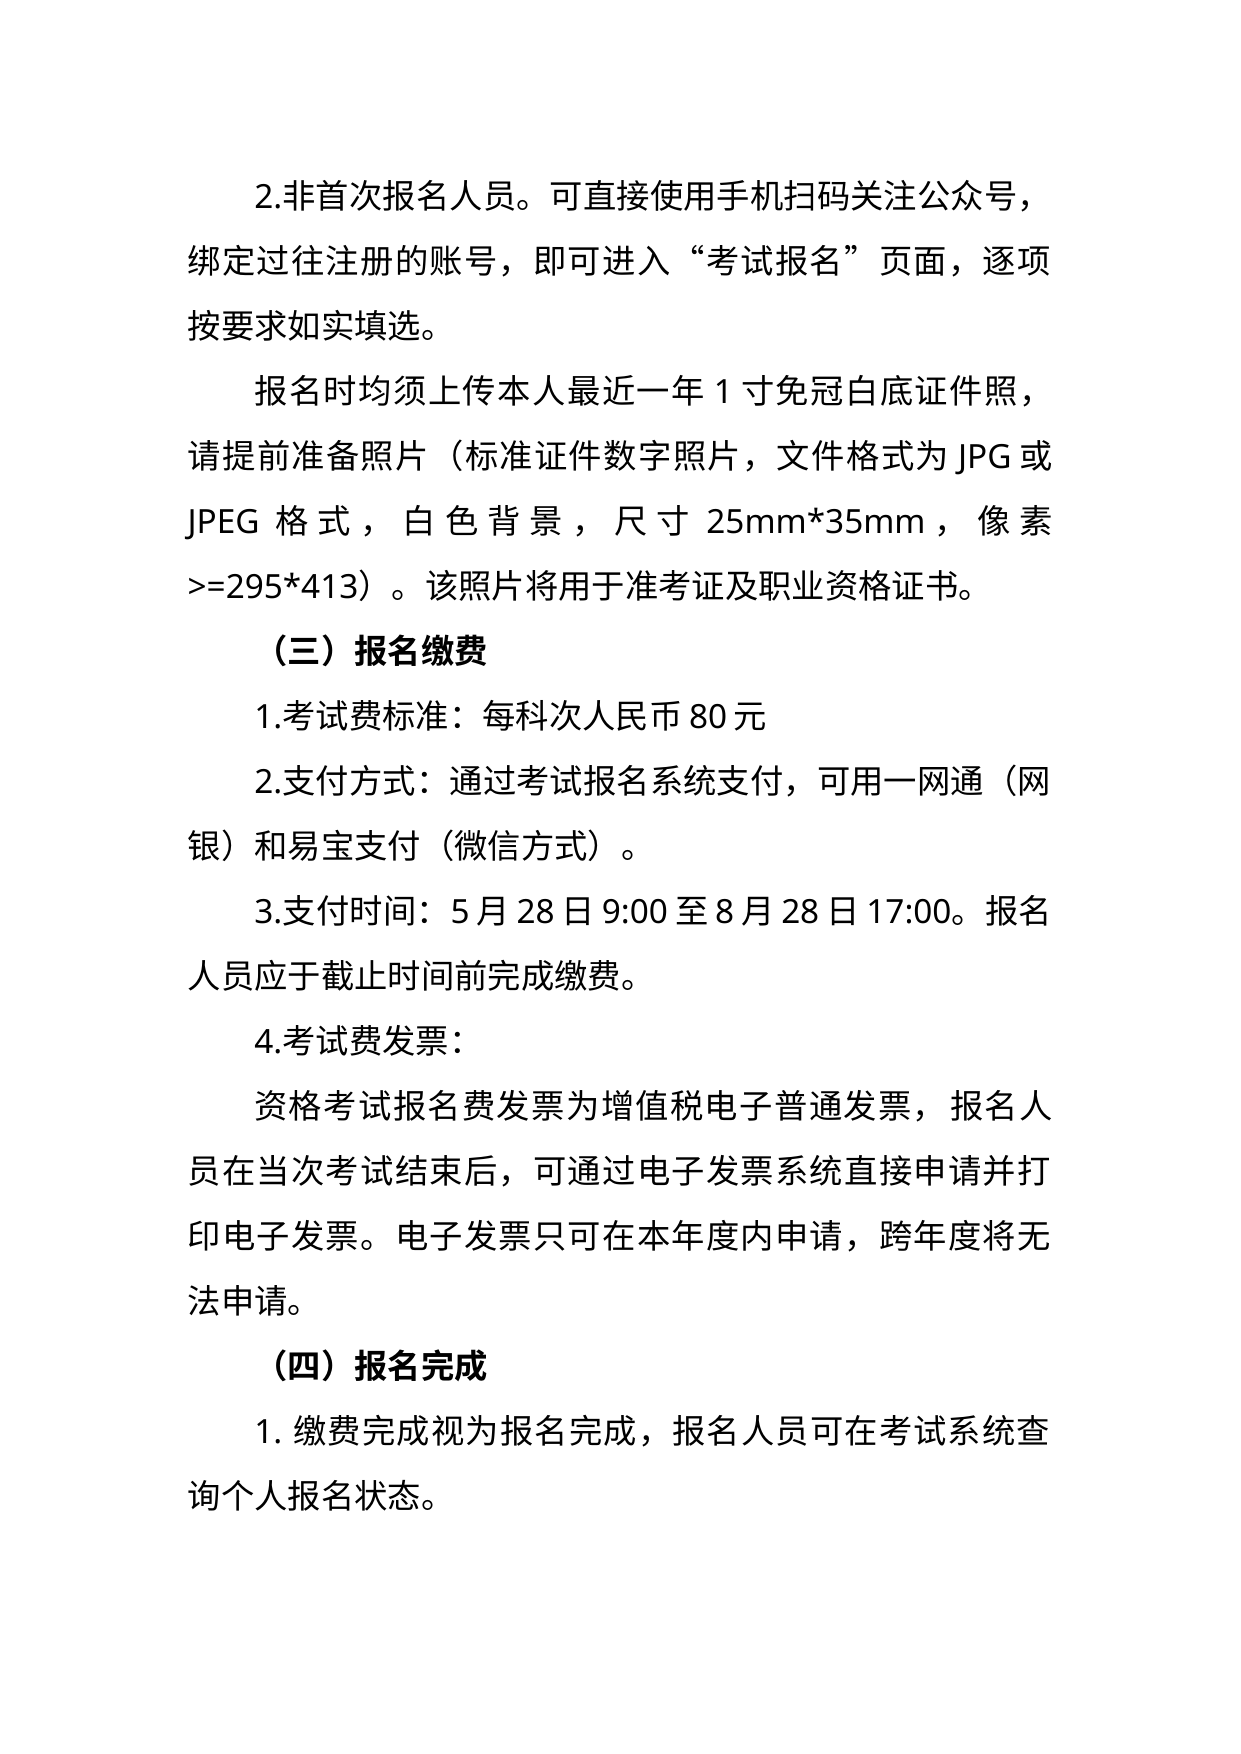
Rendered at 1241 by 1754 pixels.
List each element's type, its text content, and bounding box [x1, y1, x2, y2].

text 3.支付时间：5月28日9:00至8月28日17:00。报名人员应于截止时间前完成缴费。 [187, 877, 1053, 1007]
text （四）报名完成 [187, 1332, 1053, 1397]
text 4.考试费发票： [187, 1007, 1053, 1072]
text 1. 缴费完成视为报名完成，报名人员可在考试系统查询个人报名状态。 [187, 1397, 1053, 1527]
text 1.考试费标准：每科次人民币80元 [187, 682, 1053, 747]
text 资格考试报名费发票为增值税电子普通发票，报名人员在当次考试结束后，可通过电子发票系统直接申请并打印电子发票。电子发票只可在本年度内申请，跨年度将无法申请。 [187, 1072, 1053, 1332]
text 2.非首次报名人员。可直接使用手机扫码关注公众号，绑定过往注册的账号，即可进入“考试报名”页面，逐项按要求如实填选。 [187, 162, 1053, 357]
text 报名时均须上传本人最近一年1寸免冠白底证件照，请提前准备照片（标准证件数字照片，文件格式为JPG或JPEG格式，白色背景，尺寸25mm*35mm，像素>=295*413）。该照片将用于准考证及职业资格证书。 [187, 357, 1053, 617]
text （三）报名缴费 [187, 617, 1053, 682]
text 2.支付方式：通过考试报名系统支付，可用一网通（网银）和易宝支付（微信方式）。 [187, 747, 1053, 877]
